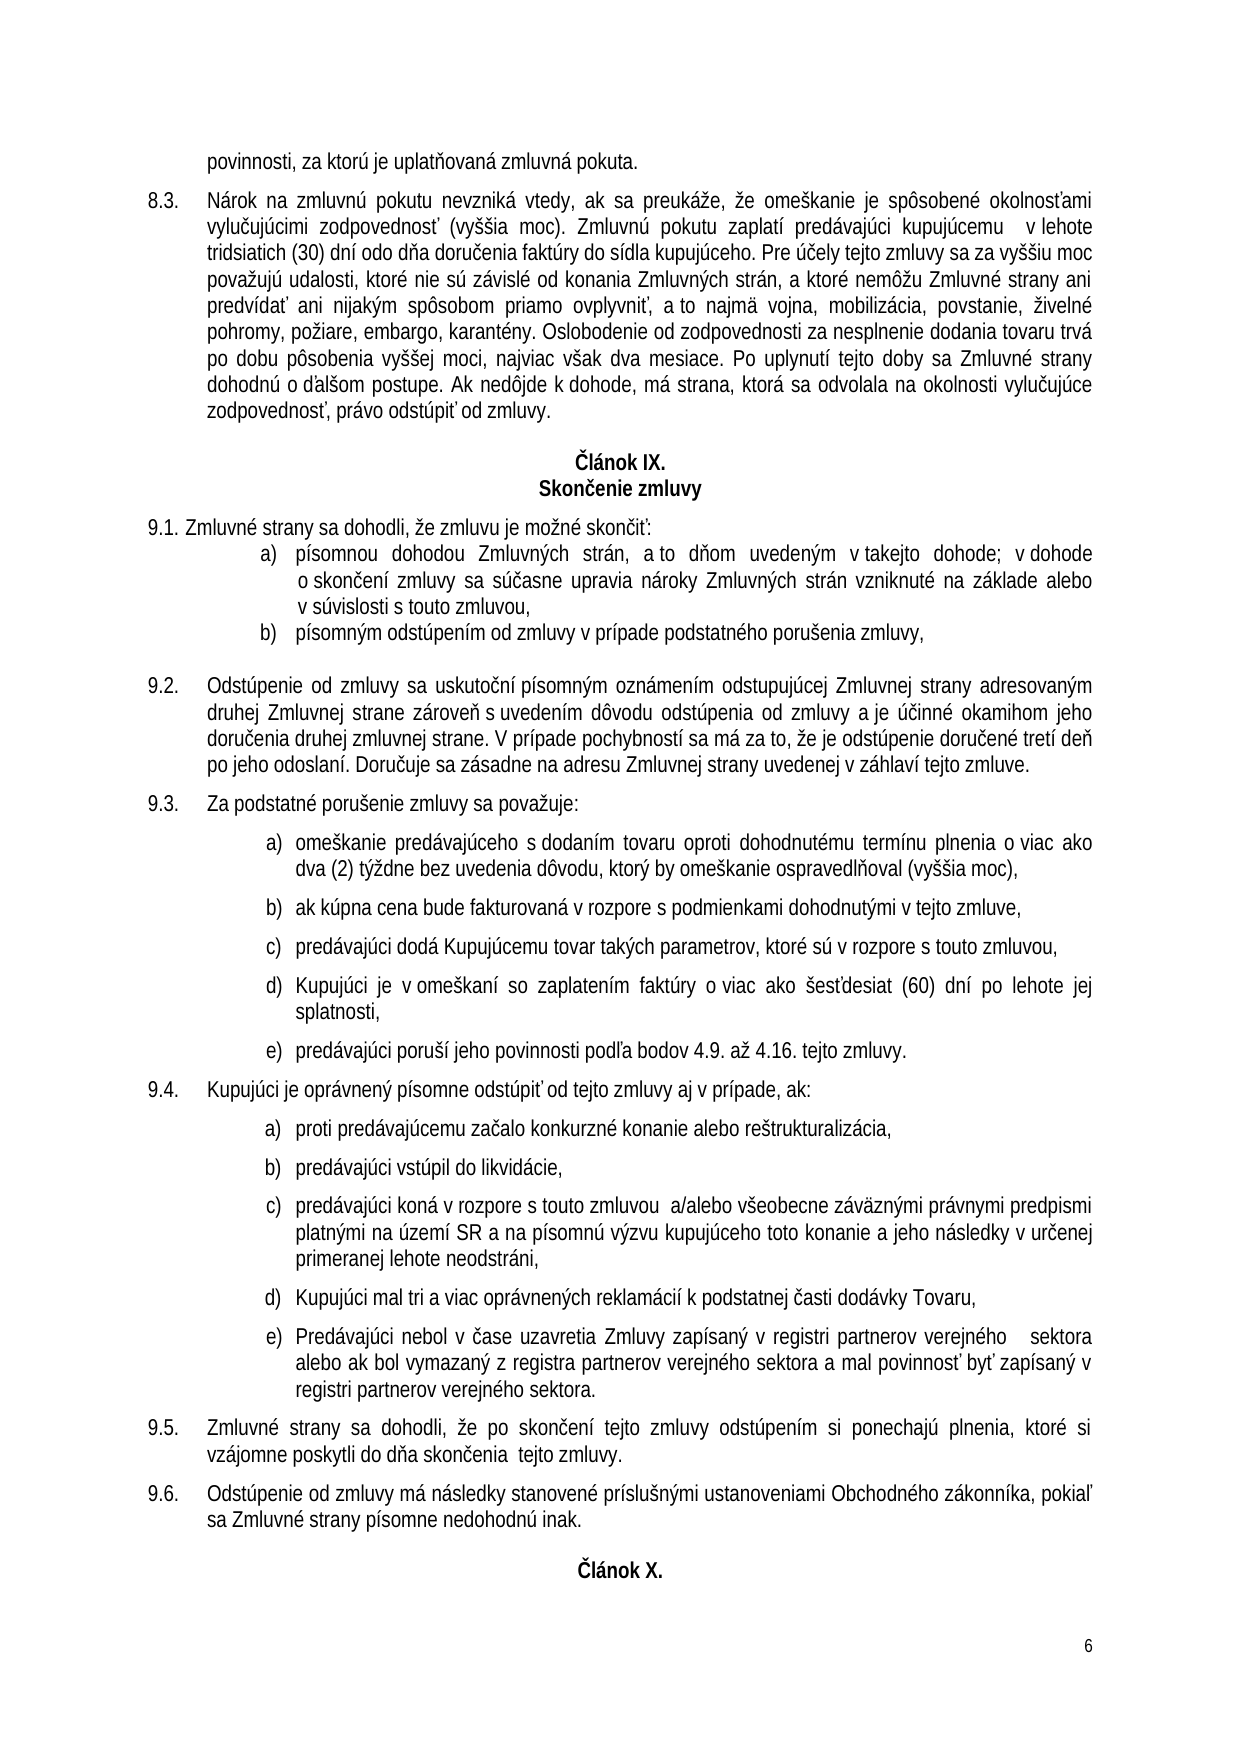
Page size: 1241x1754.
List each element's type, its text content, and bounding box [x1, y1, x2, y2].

list Zmluvné strany sa dohodli, že po skončení tejto zmluvy odstúpením si ponechajú plnenia, ktoré si vzájomne poskytli do dňa skončenia tejto zmluvy. [148, 1414, 1092, 1467]
list Odstúpenie od zmluvy sa uskutoční písomným oznámením odstupujúcej Zmluvnej strany adresovaným druhej Zmluvnej strane zároveň s uvedením dôvodu odstúpenia od zmluvy a je účinné okamihom jeho doručenia druhej zmluvnej strane. V prípade pochybností sa má za to, že je odstúpenie doručené tretí deň po jeho odoslaní. Doručuje sa zásadne na adresu Zmluvnej strany uvedenej v záhlaví tejto zmluve. [148, 672, 1092, 777]
list Kupujúci je v omeškaní so zaplatením faktúry o viac ako šesťdesiat (60) dní po lehote jej splatnosti, [266, 972, 1092, 1024]
list predávajúci koná v rozpore s touto zmluvou a/alebo všeobecne záväznými právnymi predpismi platnými na území SR a na písomnú výzvu kupujúceho toto konanie a jeho následky v určenej primeranej lehote neodstráni, [266, 1192, 1092, 1271]
list Kupujúci je oprávnený písomne odstúpiť od tejto zmluvy aj v prípade, ak: [148, 1076, 1092, 1102]
list Nárok na zmluvnú pokutu nevzniká vtedy, ak sa preukáže, že omeškanie je spôsobené okolnosťami vylučujúcimi zodpovednosť (vyššia moc). Zmluvnú pokutu zaplatí predávajúci kupujúcemu v lehote tridsiatich (30) dní odo dňa doručenia faktúry do sídla kupujúceho. Pre účely tejto zmluvy sa za vyššiu moc považujú udalosti, ktoré nie sú závislé od konania Zmluvných strán, a ktoré nemôžu Zmluvné strany ani predvídať ani nijakým spôsobom priamo ovplyvniť, a to najmä vojna, mobilizácia, povstanie, živelné pohromy, požiare, embargo, karantény. Oslobodenie od zodpovednosti za nesplnenie dodania tovaru trvá po dobu pôsobenia vyššej moci, najviac však dva mesiace. Po uplynutí tejto doby sa Zmluvné strany dohodnú o ďalšom postupe. Ak nedôjde k dohode, má strana, ktorá sa odvolala na okolnosti vylučujúce zodpovednosť, právo odstúpiť od zmluvy. [148, 187, 1092, 424]
list Odstúpenie od zmluvy má následky stanovené príslušnými ustanoveniami Obchodného zákonníka, pokiaľ sa Zmluvné strany písomne nedohodnú inak. [148, 1479, 1092, 1532]
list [148, 148, 1092, 174]
list Predávajúci nebol v čase uzavretia Zmluvy zapísaný v registri partnerov verejného sektora alebo ak bol vymazaný z registra partnerov verejného sektora a mal povinnosť byť zapísaný v registri partnerov verejného sektora. [266, 1323, 1092, 1402]
list omeškanie predávajúceho s dodaním tovaru oproti dohodnutému termínu plnenia o viac ako dva (2) týždne bez uvedenia dôvodu, ktorý by omeškanie ospravedlňoval (vyššia moc), [266, 829, 1092, 882]
list predávajúci dodá Kupujúcemu tovar takých parametrov, ktoré sú v rozpore s touto zmluvou, [266, 933, 1092, 959]
text Skončenie zmluvy [148, 475, 1092, 501]
list predávajúci vstúpil do likvidácie, [221, 1153, 1092, 1180]
list proti predávajúcemu začalo konkurzné konanie alebo reštrukturalizácia, [221, 1115, 1092, 1141]
list ak kúpna cena bude fakturovaná v rozpore s podmienkami dohodnutými v tejto zmluve, [266, 894, 1092, 920]
text Článok IX. [148, 449, 1092, 475]
list Za podstatné porušenie zmluvy sa považuje: [148, 790, 1092, 816]
list Zmluvné strany sa dohodli, že zmluvu je možné skončiť: [148, 514, 1092, 540]
text Článok X. [148, 1557, 1092, 1584]
list písomným odstúpením od zmluvy v prípade podstatného porušenia zmluvy, [260, 619, 1092, 646]
list predávajúci poruší jeho povinnosti podľa bodov 4.9. až 4.16. tejto zmluvy. [266, 1037, 1092, 1063]
list písomnou dohodou Zmluvných strán, a to dňom uvedeným v takejto dohode; v dohode o skončení zmluvy sa súčasne upravia nároky Zmluvných strán vzniknuté na základe alebo v súvislosti s touto zmluvou, [260, 540, 1092, 619]
list Kupujúci mal tri a viac oprávnených reklamácií k podstatnej časti dodávky Tovaru, [221, 1284, 1092, 1310]
